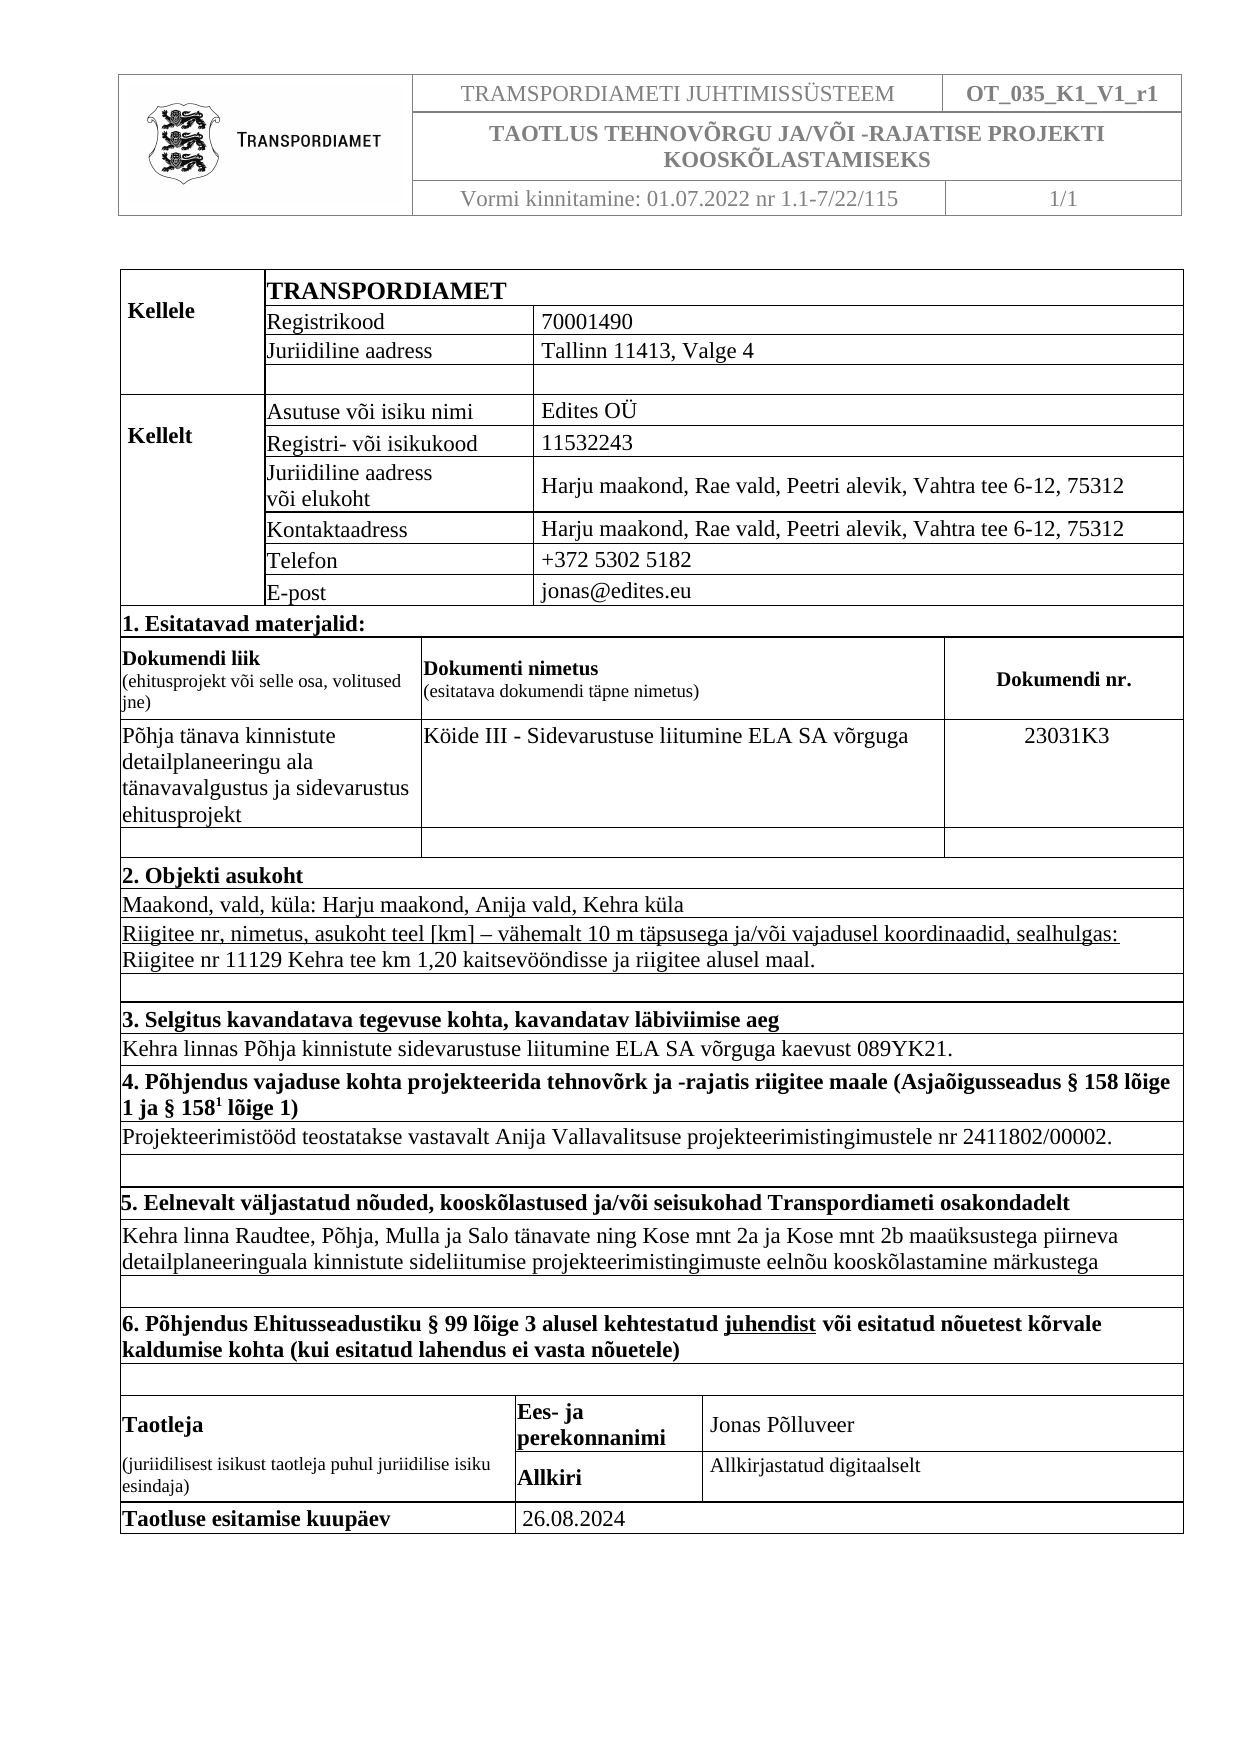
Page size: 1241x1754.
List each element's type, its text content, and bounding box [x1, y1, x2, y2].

table_cell Maakond, vald, küla: Harju maakond, Anija vald, Kehra küla [121, 889, 1183, 917]
table_cell [121, 828, 421, 857]
table_cell Taotleja [121, 1396, 515, 1451]
table_cell Dokumendi liik (ehitusprojekt või selle osa, volitused jne) [121, 638, 421, 719]
table_cell Kehra linna Raudtee, Põhja, Mulla ja Salo tänavate ning Kose mnt 2a ja Kose mnt 2b maaüksustega piirneva detailplaneeringuala kinnistute sideliitumise projekteerimistingimuste eelnõu kooskõlastamine märkustega [121, 1220, 1183, 1274]
table_cell Põhja tänava kinnistute detailplaneeringu ala tänavavalgustus ja sidevarustus ehitusprojekt [121, 720, 421, 827]
table_cell Tallinn 11413, Valge 4 [534, 335, 1183, 364]
table_cell Telefon [266, 544, 533, 574]
table_cell (juriidilisest isikust taotleja puhul juriidilise isiku esindaja) [121, 1451, 515, 1501]
table_cell +372 5302 5182 [534, 544, 1183, 574]
table_cell Riigitee nr, nimetus, asukoht teel [km] – vähemalt 10 m täpsusega ja/või vajadusel koordinaadid, sealhulgas: Riigitee nr 11129 Kehra tee km 1,20 kaitsevööndisse ja riigitee alusel maal. [121, 918, 1183, 972]
table_cell Kehra linnas Põhja kinnistute sidevarustuse liitumine ELA SA võrguga kaevust 089YK21. [121, 1034, 1183, 1065]
table_cell [121, 1155, 1183, 1186]
table_cell Registri- või isikukood [266, 426, 533, 456]
table_cell Projekteerimistööd teostatakse vastavalt Anija Vallavalitsuse projekteerimistingimustele nr 2411802/00002. [121, 1122, 1183, 1153]
table_cell 70001490 [534, 306, 1183, 334]
table_cell Registrikood [266, 306, 533, 334]
table_cell Harju maakond, Rae vald, Peetri alevik, Vahtra tee 6-12, 75312 [534, 513, 1183, 543]
table_cell Taotluse esitamise kuupäev [121, 1503, 515, 1533]
table_cell [121, 1276, 1183, 1307]
table_cell Jonas Põlluveer [703, 1396, 1183, 1451]
table_header Kellele [121, 270, 264, 393]
table_cell Dokumenti nimetus (esitatava dokumendi täpne nimetus) [422, 638, 944, 719]
table_cell Dokumendi nr. [945, 638, 1183, 719]
table_cell 11532243 [534, 426, 1183, 456]
table_cell [121, 1364, 1183, 1395]
table_cell 4. Põhjendus vajaduse kohta projekteerida tehnovõrk ja -rajatis riigitee maale (Asjaõigusseadus § 158 lõige 1 ja § 1581 lõige 1) [121, 1066, 1183, 1121]
table_cell Köide III - Sidevarustuse liitumine ELA SA võrguga [422, 720, 944, 827]
table_cell [422, 828, 944, 857]
table_cell [534, 365, 1183, 393]
table_cell Juriidiline aadress [266, 335, 533, 364]
table_cell Juriidiline aadress või elukoht [266, 457, 533, 511]
table_cell 3. Selgitus kavandatava tegevuse kohta, kavandatav läbiviimise aeg [121, 1003, 1183, 1033]
table_cell 5. Eelnevalt väljastatud nõuded, kooskõlastused ja/või seisukohad Transpordiameti osakondadelt [121, 1188, 1183, 1219]
table_cell 23031K3 [945, 720, 1183, 827]
table_cell jonas@edites.eu [534, 575, 1183, 605]
table_cell 2. Objekti asukoht [121, 858, 1183, 888]
table_cell Kellelt [121, 395, 264, 605]
table_cell 26.08.2024 [516, 1503, 1183, 1533]
table_cell Harju maakond, Rae vald, Peetri alevik, Vahtra tee 6-12, 75312 [534, 457, 1183, 511]
picture [129, 85, 402, 204]
table_cell Edites OÜ [534, 395, 1183, 425]
table_cell [121, 974, 1183, 1001]
table_cell Allkirjastatud digitaalselt [703, 1452, 1183, 1501]
table_cell Ees- ja perekonnanimi [516, 1396, 702, 1451]
table_cell [266, 365, 533, 393]
table_cell E-post [266, 575, 533, 605]
table_cell Allkiri [516, 1452, 702, 1501]
table_header TRANSPORDIAMET [266, 270, 1183, 304]
table_cell 6. Põhjendus Ehitusseadustiku § 99 lõige 3 alusel kehtestatud juhendist või esitatud nõuetest kõrvale kaldumise kohta (kui esitatud lahendus ei vasta nõuetele) [121, 1308, 1183, 1363]
table_cell Kontaktaadress [266, 513, 533, 543]
table_cell [945, 828, 1183, 857]
table_cell Asutuse või isiku nimi [266, 395, 533, 425]
table_cell 1. Esitatavad materjalid: [121, 606, 1183, 636]
